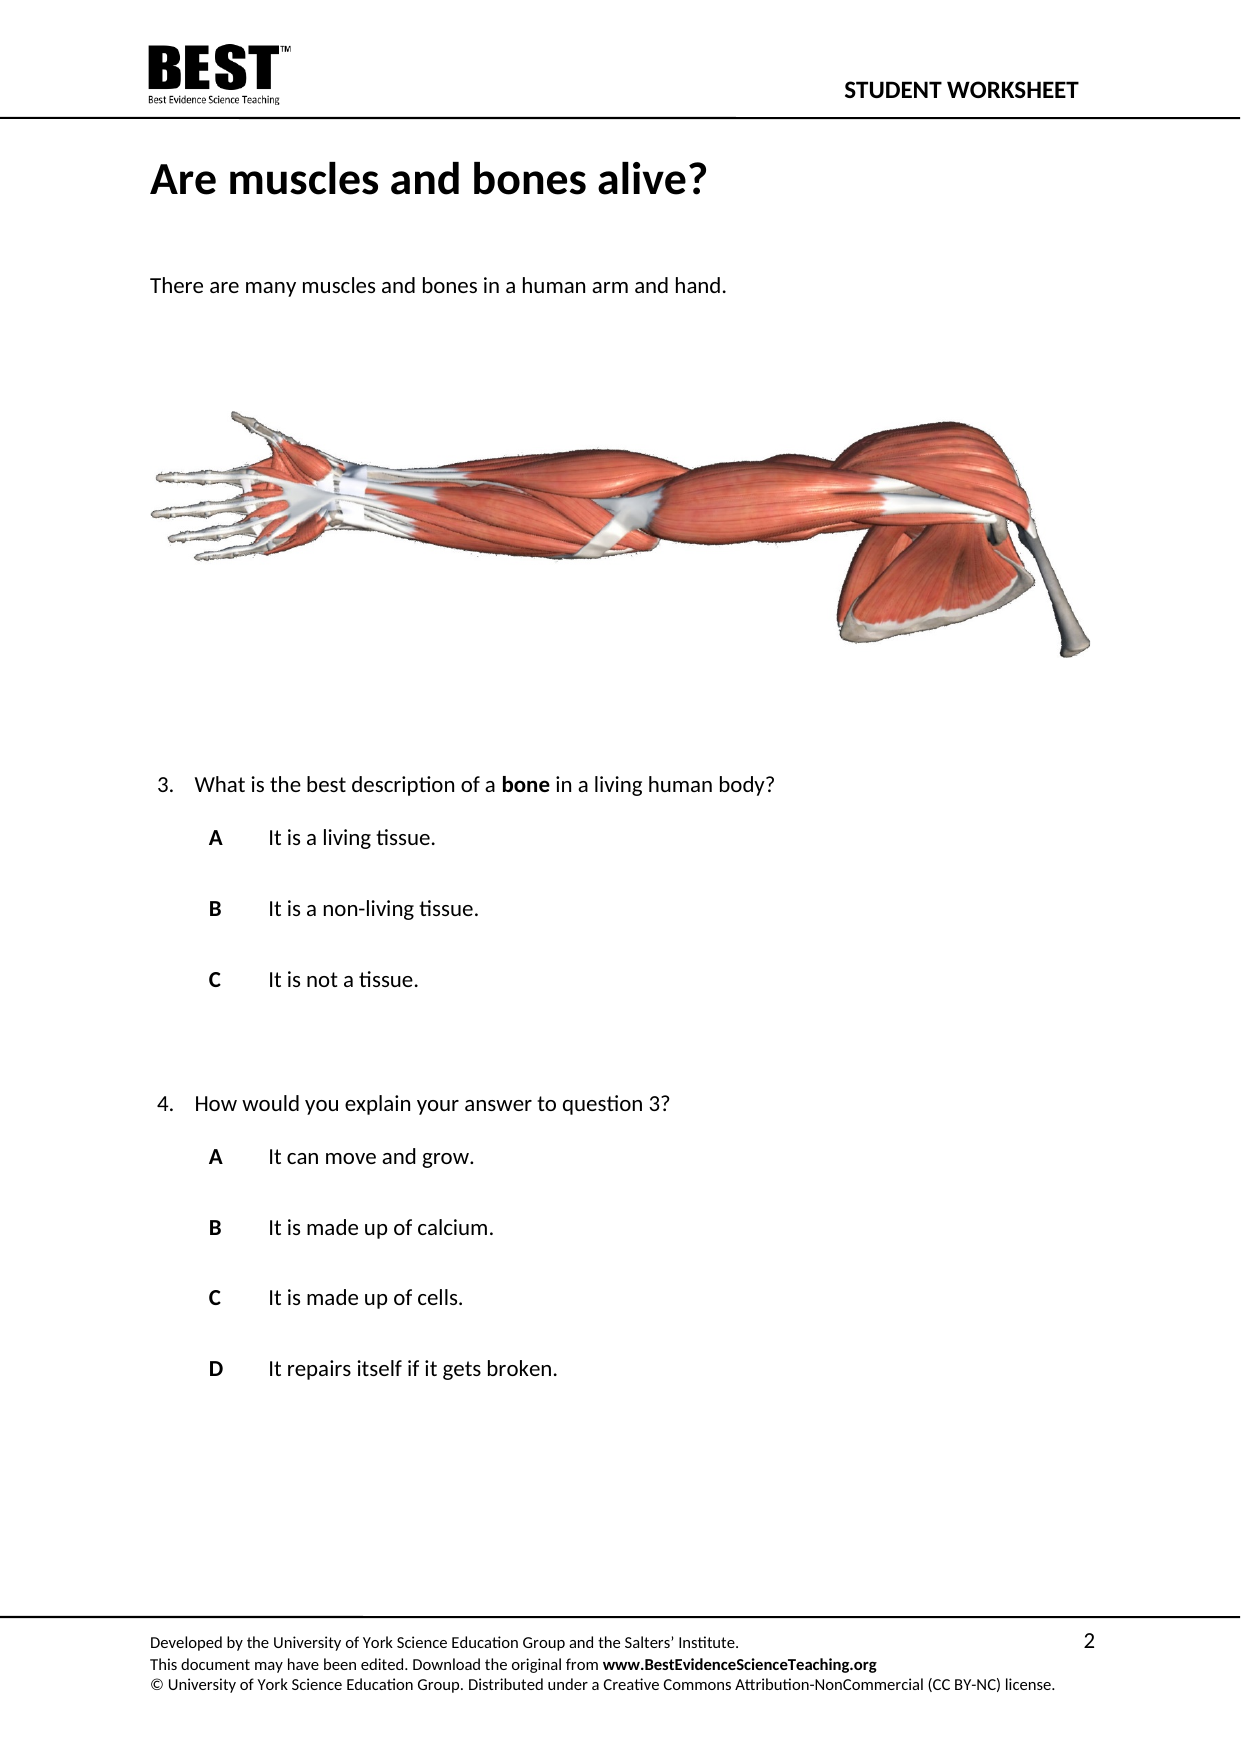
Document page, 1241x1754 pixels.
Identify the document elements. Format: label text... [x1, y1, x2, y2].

text There are many muscles and bones in a human arm and hand. [150, 271, 1090, 299]
table_header A [197, 823, 257, 894]
table_cell D [197, 1354, 257, 1425]
table_cell It is a non-living tissue. [257, 894, 1078, 965]
picture [150, 411, 1091, 658]
table_cell It is made up of calcium. [257, 1213, 1078, 1283]
table_header A [197, 1142, 257, 1213]
table_cell C [197, 1284, 257, 1354]
picture [148, 44, 291, 105]
list How would you explain your answer to question 3? [157, 1089, 1090, 1117]
table_cell C [197, 965, 257, 1036]
table_cell It repairs itself if it gets broken. [257, 1354, 1078, 1425]
table_header It is a living tissue. [257, 823, 1078, 894]
list What is the best description of a bone in a living human body? [157, 770, 1090, 798]
text Are muscles and bones alive? [150, 150, 1090, 206]
table_cell B [197, 1213, 257, 1283]
table_header It can move and grow. [257, 1142, 1078, 1213]
table_cell It is not a tissue. [257, 965, 1078, 1036]
table_cell It is made up of cells. [257, 1284, 1078, 1354]
table_cell B [197, 894, 257, 965]
